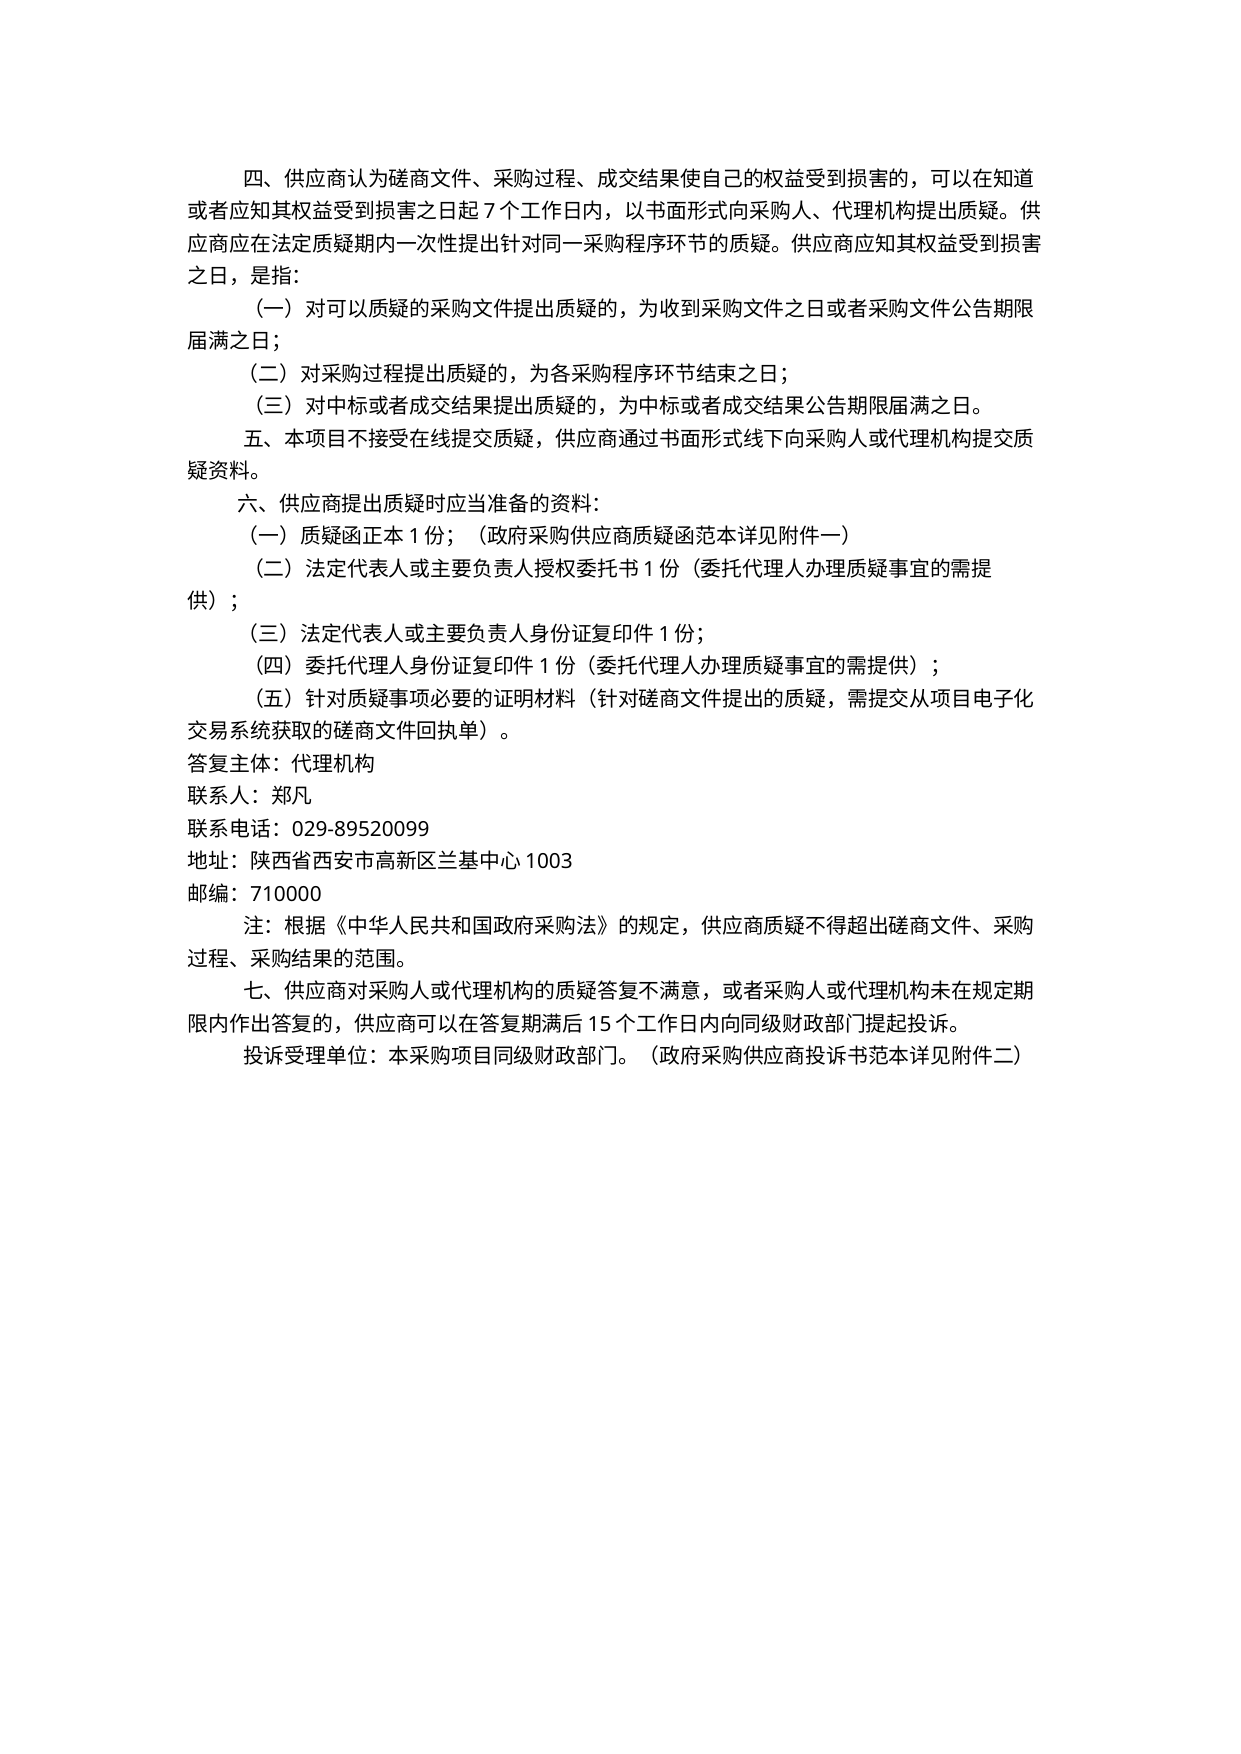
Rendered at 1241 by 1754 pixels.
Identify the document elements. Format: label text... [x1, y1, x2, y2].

text 注：根据《中华人民共和国政府采购法》的规定，供应商质疑不得超出磋商文件、采购过程、采购结果的范围。 [187, 909, 1053, 974]
text 地址：陕西省西安市高新区兰基中心1003 [187, 844, 1053, 877]
text （二）法定代表人或主要负责人授权委托书1份（委托代理人办理质疑事宜的需提供）； [187, 552, 1053, 617]
text （五）针对质疑事项必要的证明材料（针对磋商文件提出的质疑，需提交从项目电子化交易系统获取的磋商文件回执单）。 [187, 682, 1053, 747]
text 投诉受理单位：本采购项目同级财政部门。（政府采购供应商投诉书范本详见附件二） [187, 1039, 1053, 1072]
text （三）对中标或者成交结果提出质疑的，为中标或者成交结果公告期限届满之日。 [187, 389, 1053, 422]
text 四、供应商认为磋商文件、采购过程、成交结果使自己的权益受到损害的，可以在知道或者应知其权益受到损害之日起7个工作日内，以书面形式向采购人、代理机构提出质疑。供应商应在法定质疑期内一次性提出针对同一采购程序环节的质疑。供应商应知其权益受到损害之日，是指： [187, 162, 1053, 292]
text 六、供应商提出质疑时应当准备的资料： [187, 487, 1053, 519]
text （三）法定代表人或主要负责人身份证复印件1份； [187, 617, 1053, 649]
text 联系电话：029-89520099 [187, 812, 1053, 844]
text 五、本项目不接受在线提交质疑，供应商通过书面形式线下向采购人或代理机构提交质疑资料。 [187, 422, 1053, 487]
text （二）对采购过程提出质疑的，为各采购程序环节结束之日； [187, 357, 1053, 389]
text 邮编：710000 [187, 877, 1053, 909]
text （一）对可以质疑的采购文件提出质疑的，为收到采购文件之日或者采购文件公告期限届满之日； [187, 292, 1053, 357]
text 联系人：郑凡 [187, 779, 1053, 812]
text （四）委托代理人身份证复印件1份（委托代理人办理质疑事宜的需提供）； [187, 649, 1053, 682]
text 答复主体：代理机构 [187, 747, 1053, 779]
text （一）质疑函正本1份；（政府采购供应商质疑函范本详见附件一） [187, 519, 1053, 552]
text 七、供应商对采购人或代理机构的质疑答复不满意，或者采购人或代理机构未在规定期限内作出答复的，供应商可以在答复期满后15个工作日内向同级财政部门提起投诉。 [187, 974, 1053, 1039]
